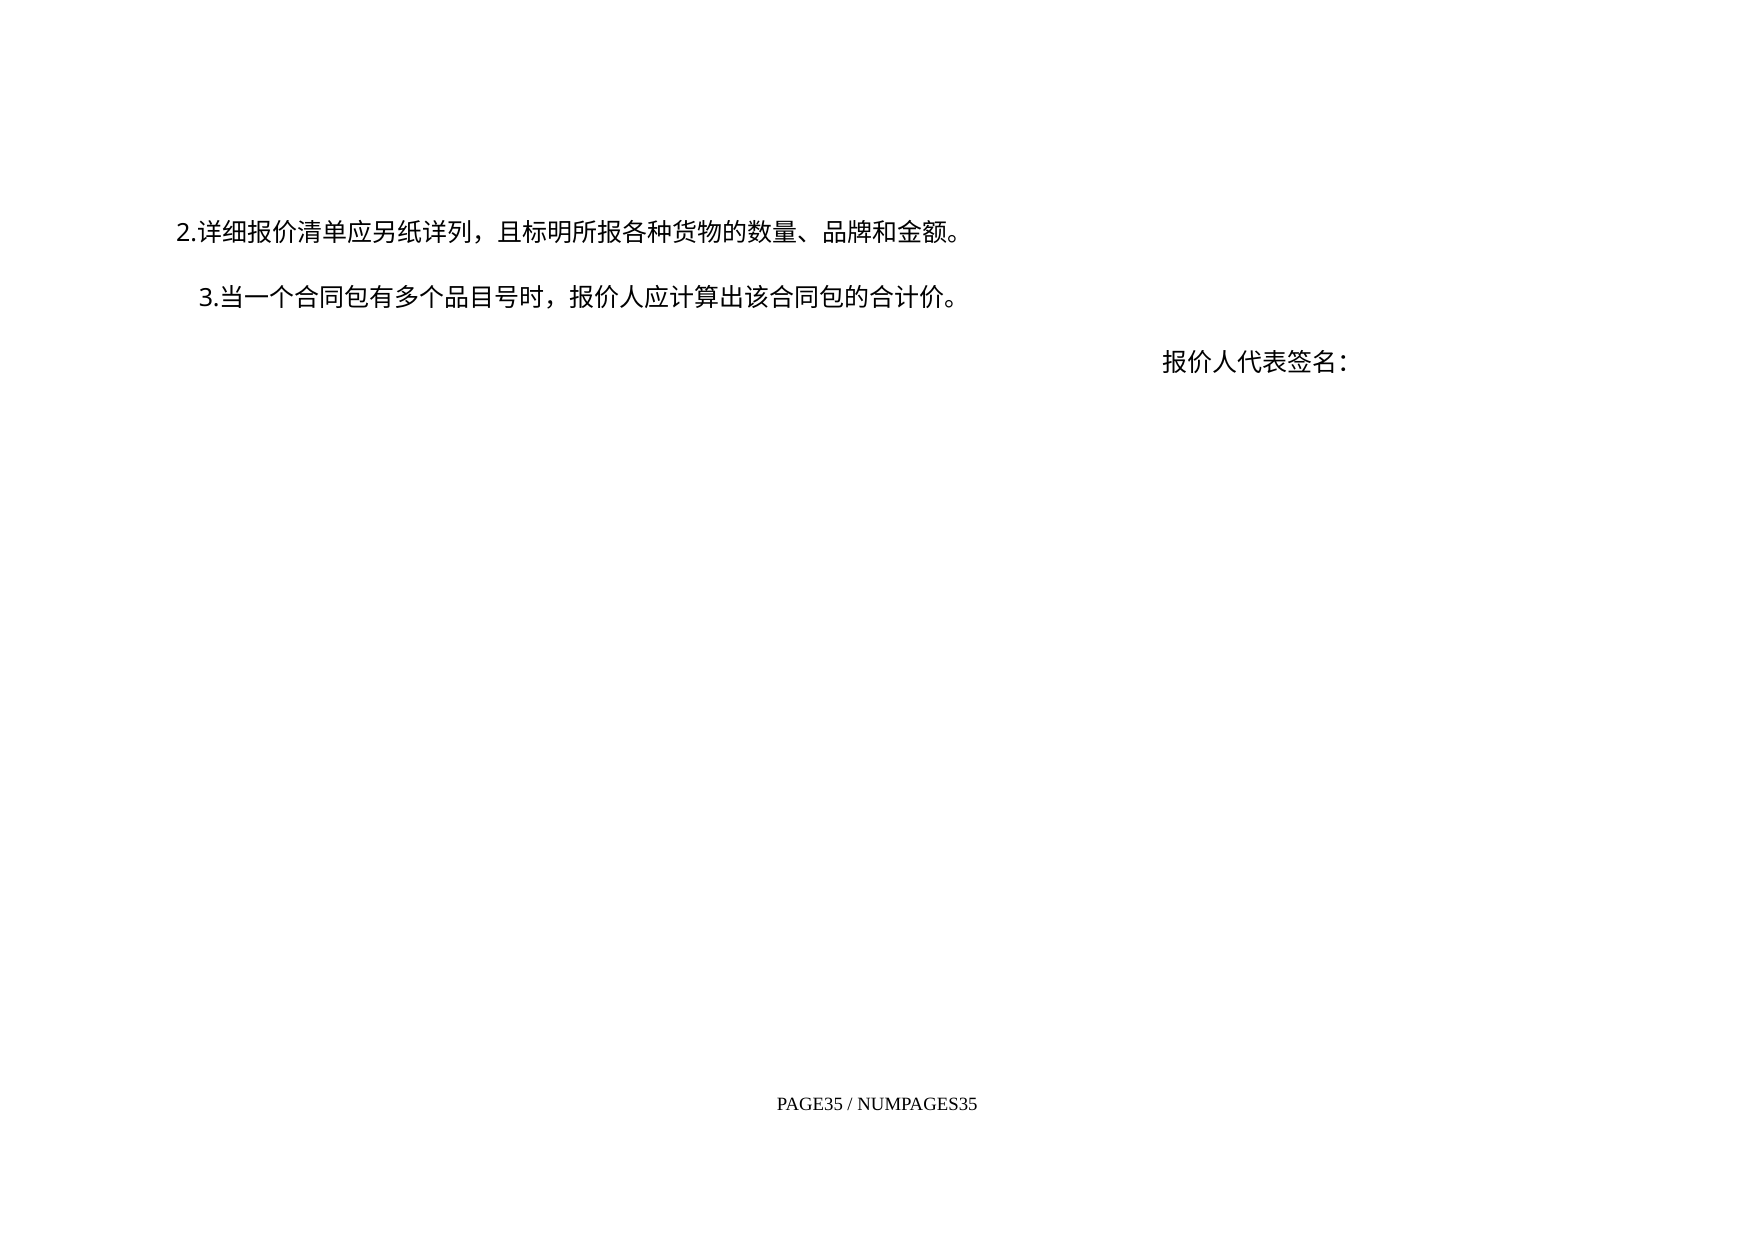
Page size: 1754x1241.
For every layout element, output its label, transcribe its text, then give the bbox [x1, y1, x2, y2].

text 3.当一个合同包有多个品目号时，报价人应计算出该合同包的合计价。 [150, 263, 1604, 328]
text 2.详细报价清单应另纸详列，且标明所报各种货物的数量、品牌和金额。 [150, 198, 1604, 263]
text 报价人代表签名： [150, 328, 1604, 393]
